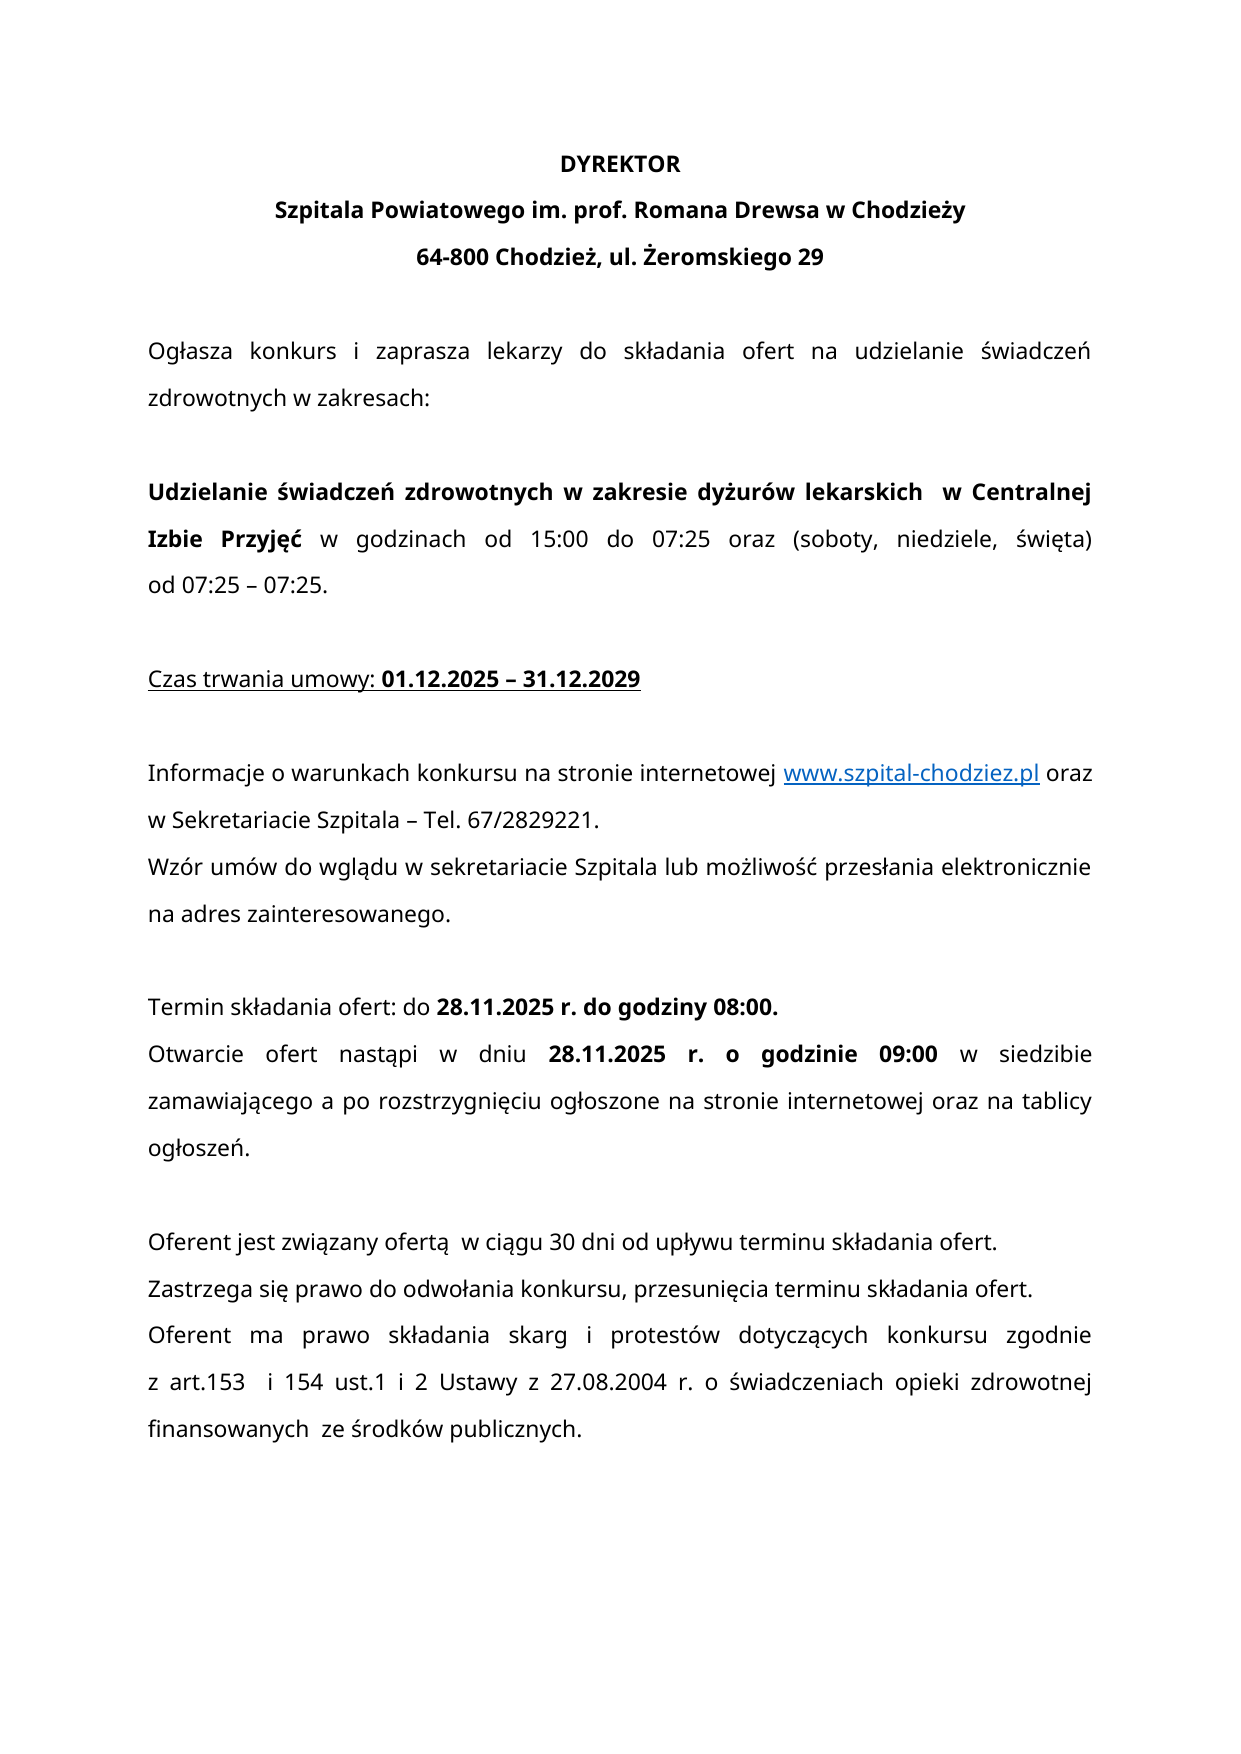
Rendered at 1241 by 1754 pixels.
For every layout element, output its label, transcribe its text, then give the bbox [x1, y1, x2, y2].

text DYREKTOR [148, 148, 1093, 179]
text 64-800 Chodzież, ul. Żeromskiego 29 [148, 241, 1093, 273]
text Zastrzega się prawo do odwołania konkursu, przesunięcia terminu składania ofert. [148, 1273, 1093, 1304]
text Termin składania ofert: do 28.11.2025 r. do godziny 08:00. [148, 991, 1093, 1023]
text Oferent ma prawo składania skarg i protestów dotyczących konkursu zgodnie z art.153 i 154 ust.1 i 2 Ustawy z 27.08.2004 r. o świadczeniach opieki zdrowotnej finansowanych ze środków publicznych. [148, 1319, 1093, 1444]
text Czas trwania umowy: 01.12.2025 – 31.12.2029 [148, 663, 1093, 694]
text Oferent jest związany ofertą w ciągu 30 dni od upływu terminu składania ofert. [148, 1226, 1093, 1257]
text Otwarcie ofert nastąpi w dniu 28.11.2025 r. o godzinie 09:00 w siedzibie zamawiającego a po rozstrzygnięciu ogłoszone na stronie internetowej oraz na tablicy ogłoszeń. [148, 1038, 1093, 1163]
text Ogłasza konkurs i zaprasza lekarzy do składania ofert na udzielanie świadczeń zdrowotnych w zakresach: [148, 335, 1093, 413]
text Wzór umów do wglądu w sekretariacie Szpitala lub możliwość przesłania elektronicznie na adres zainteresowanego. [148, 851, 1093, 929]
text Udzielanie świadczeń zdrowotnych w zakresie dyżurów lekarskich w Centralnej Izbie Przyjęć w godzinach od 15:00 do 07:25 oraz (soboty, niedziele, święta) od 07:25 – 07:25. [148, 476, 1093, 601]
text Informacje o warunkach konkursu na stronie internetowej www.szpital-chodziez.pl oraz w Sekretariacie Szpitala – Tel. 67/2829221. [148, 757, 1093, 835]
text Szpitala Powiatowego im. prof. Romana Drewsa w Chodzieży [148, 194, 1093, 226]
